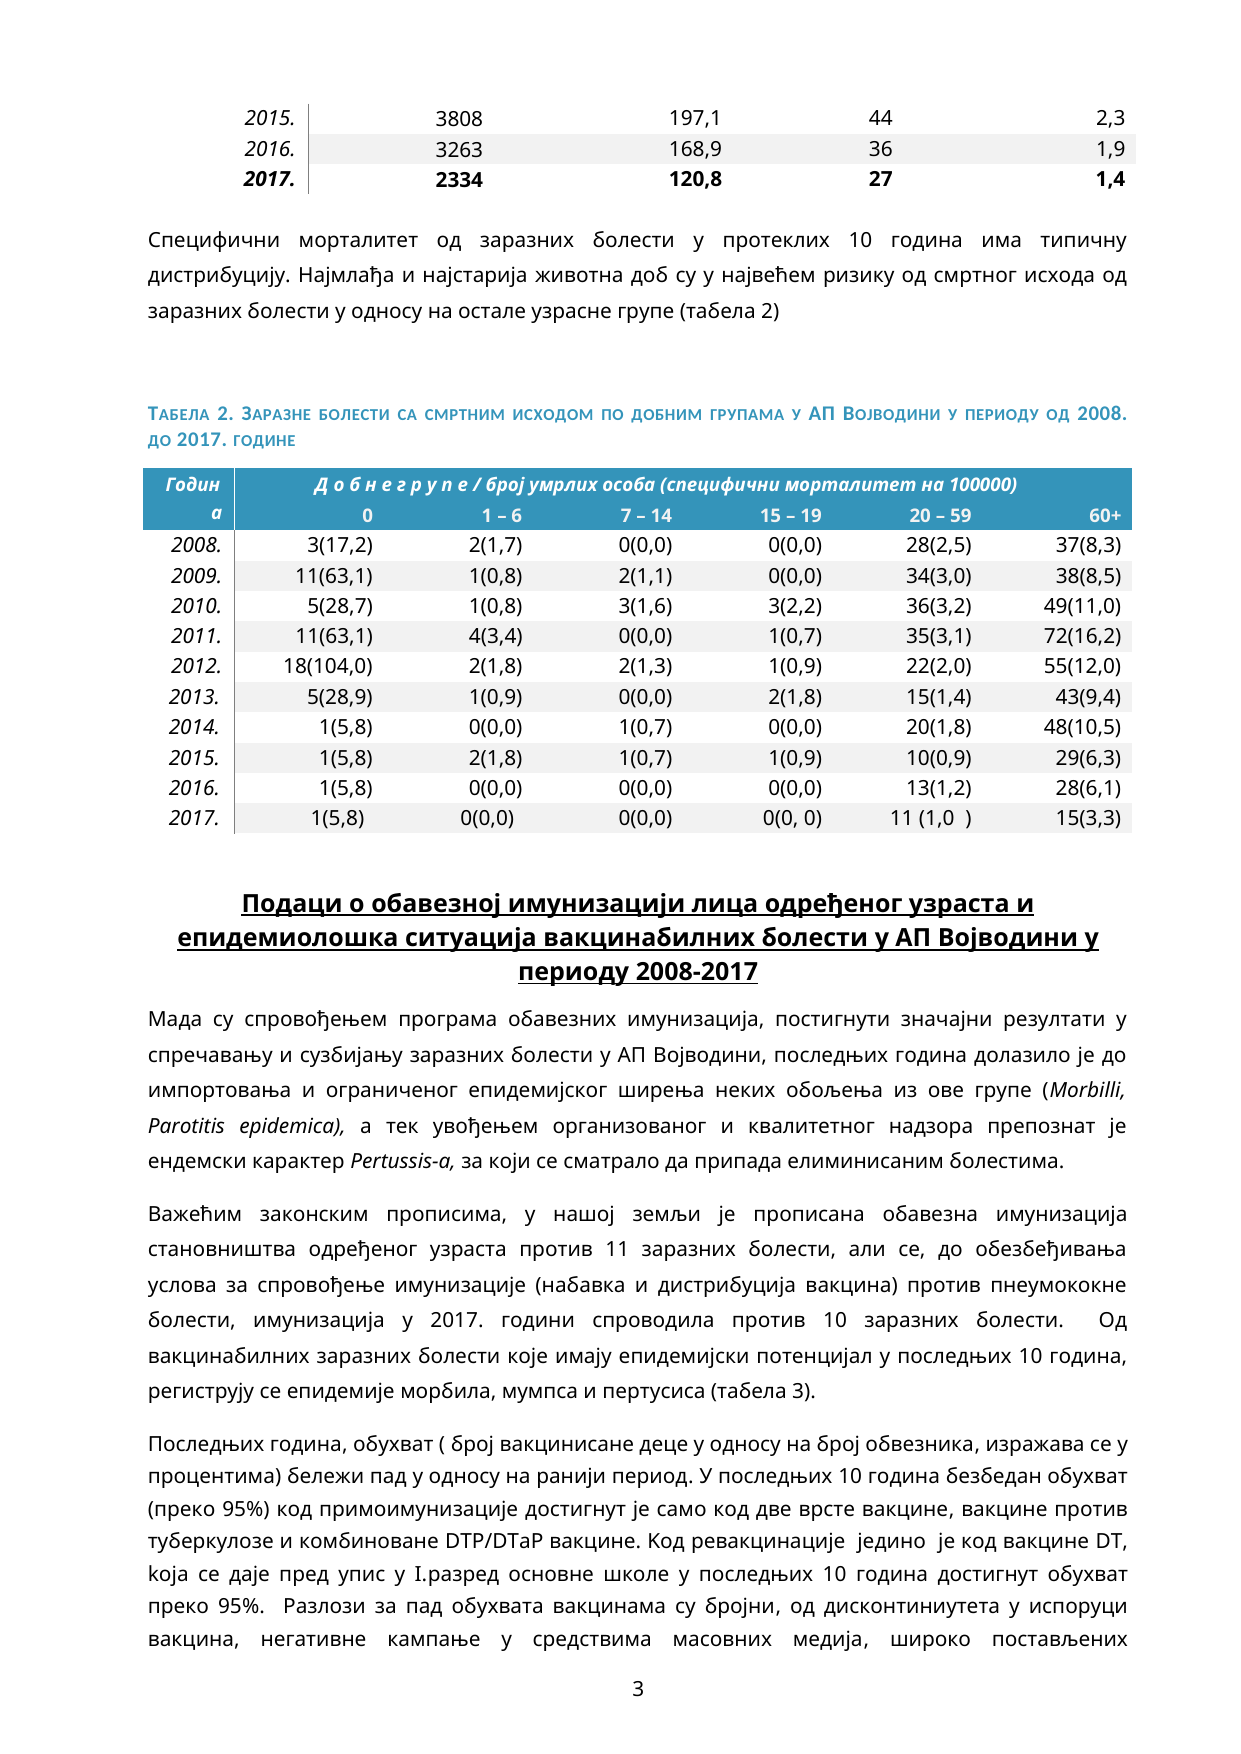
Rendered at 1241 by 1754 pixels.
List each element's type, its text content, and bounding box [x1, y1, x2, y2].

table_cell 18(104,0) [235, 652, 384, 682]
table_cell 0(0,0) [534, 682, 683, 712]
table_cell 37(8,3) [983, 530, 1132, 561]
table_cell 15 – 19 [683, 502, 833, 530]
table_cell 1(0,8) [384, 561, 534, 591]
table_cell 48(10,5) [983, 712, 1132, 743]
table_cell 0(0,0) [683, 773, 833, 803]
table_cell 29(6,3) [983, 743, 1132, 773]
table_cell 7 – 14 [534, 502, 683, 530]
text Подаци о обавезној имунизацији лица одређеног узраста и епидемиолошка ситуација вакцинабилних болести у АП Војводини у периоду 2008-2017 [148, 886, 1128, 988]
table_cell 2017. [140, 164, 308, 194]
table_cell 2(1,1) [534, 561, 683, 591]
table_cell 2014. [143, 712, 234, 743]
table_cell 0(0,0) [534, 803, 683, 833]
table_cell 0(0,0) [683, 561, 833, 591]
table_cell 168,9 [494, 134, 733, 164]
table_cell 1,9 [904, 134, 1136, 164]
table_cell 2016. [143, 773, 234, 803]
table_cell 44 [733, 104, 904, 134]
table_cell 38(8,5) [983, 561, 1132, 591]
table_cell 15(3,3) [983, 803, 1132, 833]
table_cell 2(1,8) [683, 682, 833, 712]
table_cell 2(1,7) [384, 530, 534, 561]
table_cell 20(1,8) [833, 712, 983, 743]
table_cell 1(5,8) [235, 712, 384, 743]
table_cell 1 – 6 [384, 502, 534, 530]
table_cell 11(63,1) [235, 621, 384, 652]
table_cell 34(3,0) [833, 561, 983, 591]
table_cell 3(2,2) [683, 591, 833, 621]
table_cell 60+ [983, 502, 1132, 530]
table_cell 0(0,0) [683, 530, 833, 561]
text Важећим законским прописима, у нашој земљи је прописана обавезна имунизација становништва одређеног узраста против 11 заразних болести, али се, до обезбеђивања услова за спровођење имунизације (набавка и дистрибуција вакцина) против пнеумококне болести, имунизација у 2017. години спроводила против 10 заразних болести. Од вакцинабилних заразних болести које имају епидемијски потенцијал у последњих 10 година, региструју се епидемије морбила, мумпса и пертусиса (табела 3). [148, 1199, 1128, 1405]
table_cell 1,4 [904, 164, 1136, 194]
table_cell 1(0,7) [534, 712, 683, 743]
table_cell 0(0,0) [534, 530, 683, 561]
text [148, 1429, 1128, 1653]
table_cell 4(3,4) [384, 621, 534, 652]
table_cell 2015. [143, 743, 234, 773]
table_cell 49(11,0) [983, 591, 1132, 621]
table_cell 72(16,2) [983, 621, 1132, 652]
table_cell 1(5,8) [235, 803, 384, 833]
table_cell 2010. [143, 591, 234, 621]
table_cell 1(0,7) [534, 743, 683, 773]
table_cell 27 [733, 164, 904, 194]
text Мада су спровођењем програма обавезних имунизација, постигнути значајни резултати у спречавању и сузбијању заразних болести у АП Војводини, последњих година долазило је до импортовања и ограниченог епидемијског ширења неких обољења из ове групе (Morbilli, Parotitis epidemica), а тек увођењем организованог и квалитетног надзора препознат је ендемски карактер Pertussis-а, за који се сматрало да припада елиминисаним болестима. [148, 1004, 1128, 1175]
table_cell 0(0,0) [534, 773, 683, 803]
table_cell 35(3,1) [833, 621, 983, 652]
table_cell 36(3,2) [833, 591, 983, 621]
table_cell 10(0,9) [833, 743, 983, 773]
text Табела 2. Заразне болести са смртним исходом по добним групама у АП Војводини у периоду од 2008. до 2017. године [148, 400, 1128, 451]
table_cell 1(5,8) [235, 743, 384, 773]
table_cell 1(0,9) [683, 743, 833, 773]
table_cell 3263 [309, 134, 494, 164]
table_cell 13(1,2) [833, 773, 983, 803]
table_cell 1(0,9) [683, 652, 833, 682]
table_cell 0 [235, 502, 384, 530]
table_cell 2013. [143, 682, 234, 712]
table_cell 1(0,9) [384, 682, 534, 712]
table_cell 0(0,0) [534, 621, 683, 652]
table_header Година [143, 468, 234, 530]
table_cell 28(6,1) [983, 773, 1132, 803]
table_cell 55(12,0) [983, 652, 1132, 682]
table_cell 0(0,0) [384, 712, 534, 743]
table_cell 0(0,0) [683, 712, 833, 743]
table_cell 22(2,0) [833, 652, 983, 682]
table_cell 3(1,6) [534, 591, 683, 621]
table_header Д о б н е г р у п е / број умрлих особа (специфични морталитет на 100000) [235, 468, 1132, 502]
table_cell 5(28,7) [235, 591, 384, 621]
table_cell 2016. [140, 134, 308, 164]
table_cell 2009. [143, 561, 234, 591]
table_cell 2(1,8) [384, 743, 534, 773]
table_cell 1(0,8) [384, 591, 534, 621]
table_cell 2(1,8) [384, 652, 534, 682]
table_cell 2015. [140, 104, 308, 134]
table_cell 0(0,0) [384, 773, 534, 803]
table_cell 5(28,9) [235, 682, 384, 712]
table_cell 2008. [143, 530, 234, 561]
table_cell 3(17,2) [235, 530, 384, 561]
table_cell 36 [733, 134, 904, 164]
table_cell 2012. [143, 652, 234, 682]
table_cell 11(63,1) [235, 561, 384, 591]
table_cell 2(1,3) [534, 652, 683, 682]
table_cell 0(0, 0) [683, 803, 833, 833]
table_cell 0(0,0) [384, 803, 534, 833]
table_cell 20 – 59 [833, 502, 983, 530]
table_cell 120,8 [494, 164, 733, 194]
table_cell 15(1,4) [833, 682, 983, 712]
table_cell 2017. [143, 803, 234, 833]
table_cell 43(9,4) [983, 682, 1132, 712]
table_cell 2,3 [904, 104, 1136, 134]
table_cell 1(5,8) [235, 773, 384, 803]
table_cell 2011. [143, 621, 234, 652]
text Специфични морталитет од заразних болести у протеклих 10 година има типичну дистрибуцију. Најмлађа и најстарија животна доб су у највећем ризику од смртног исхода од заразних болести у односу на остале узрасне групе (табела 2) [148, 225, 1128, 324]
table_cell 3808 [309, 104, 494, 134]
table_cell 2334 [309, 164, 494, 194]
table_cell 197,1 [494, 104, 733, 134]
table_cell 1(0,7) [683, 621, 833, 652]
table_cell 11 (1,0 ) [833, 803, 983, 833]
table_cell 28(2,5) [833, 530, 983, 561]
